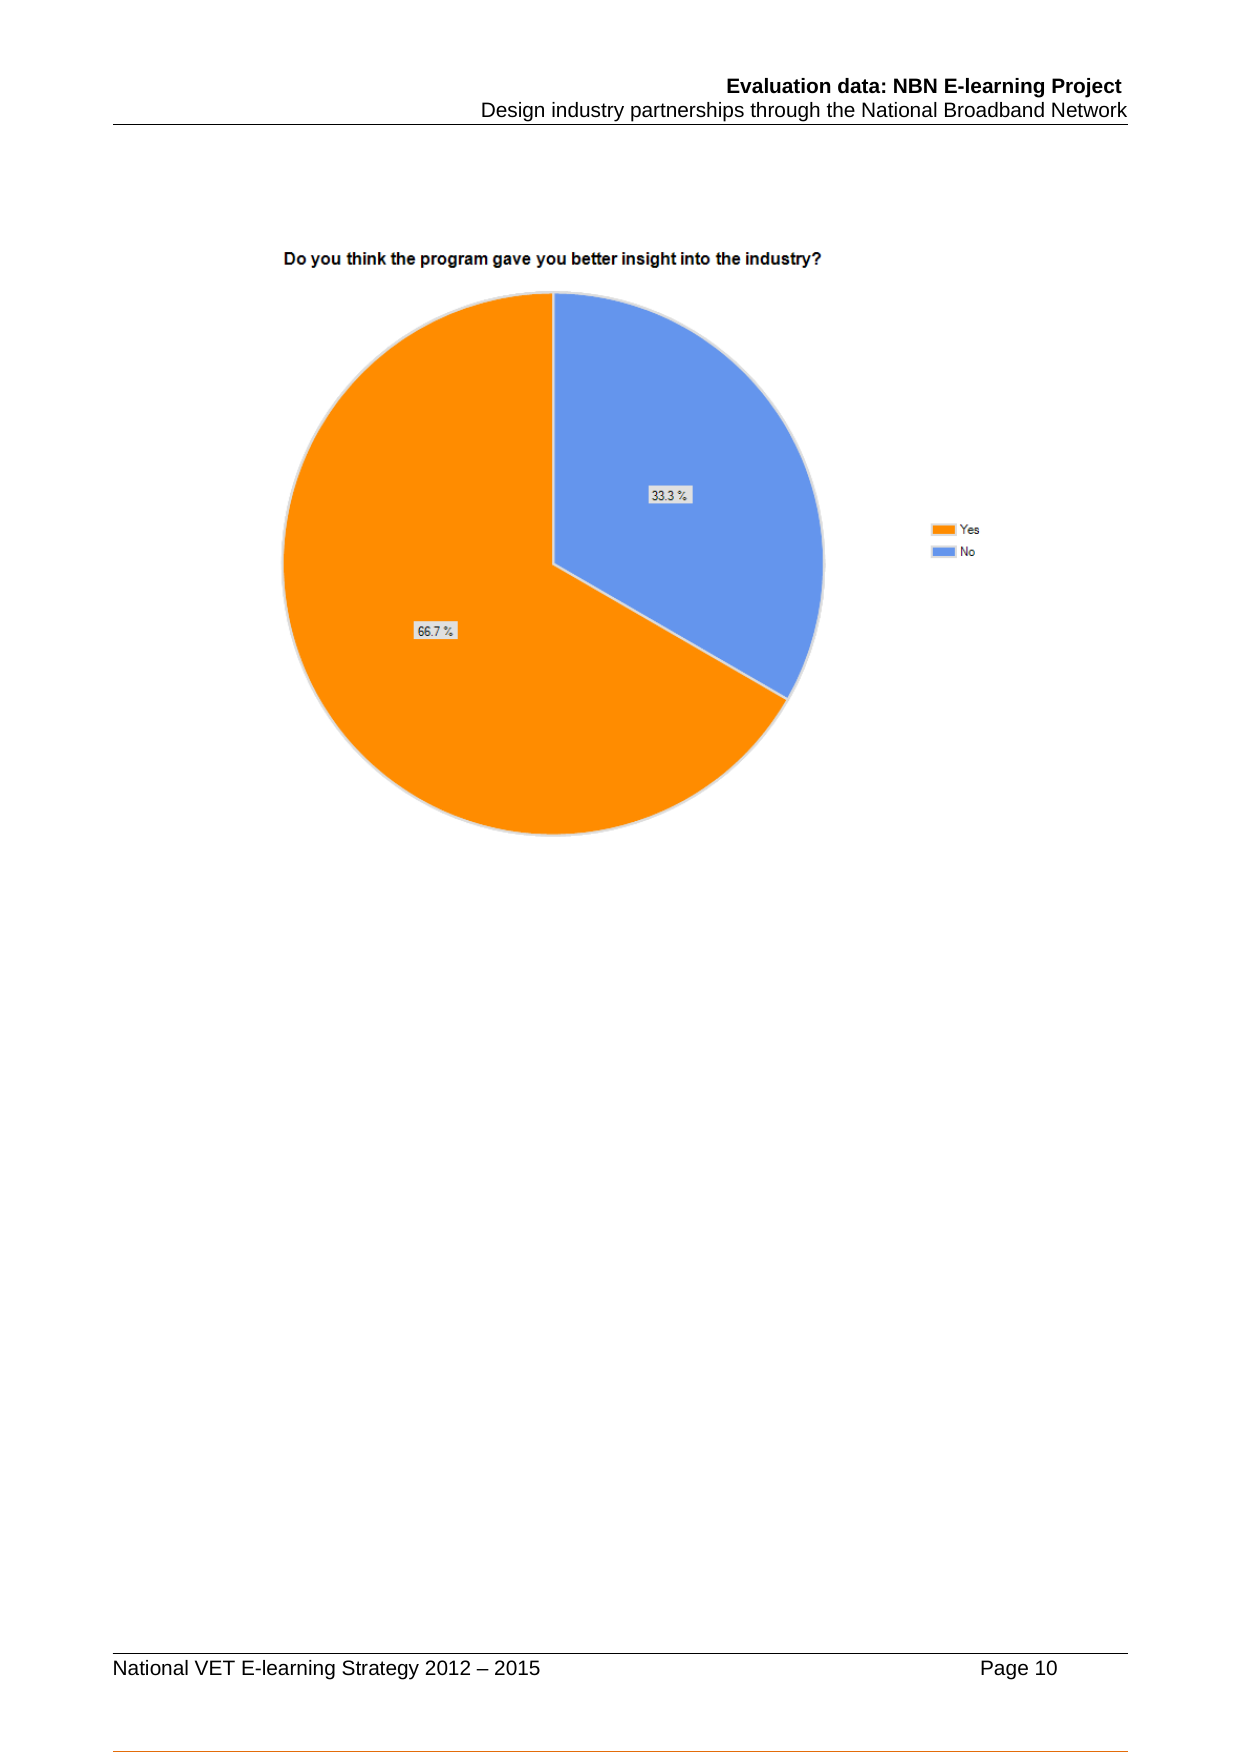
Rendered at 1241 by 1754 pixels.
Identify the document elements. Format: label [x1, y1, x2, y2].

picture [256, 231, 984, 861]
